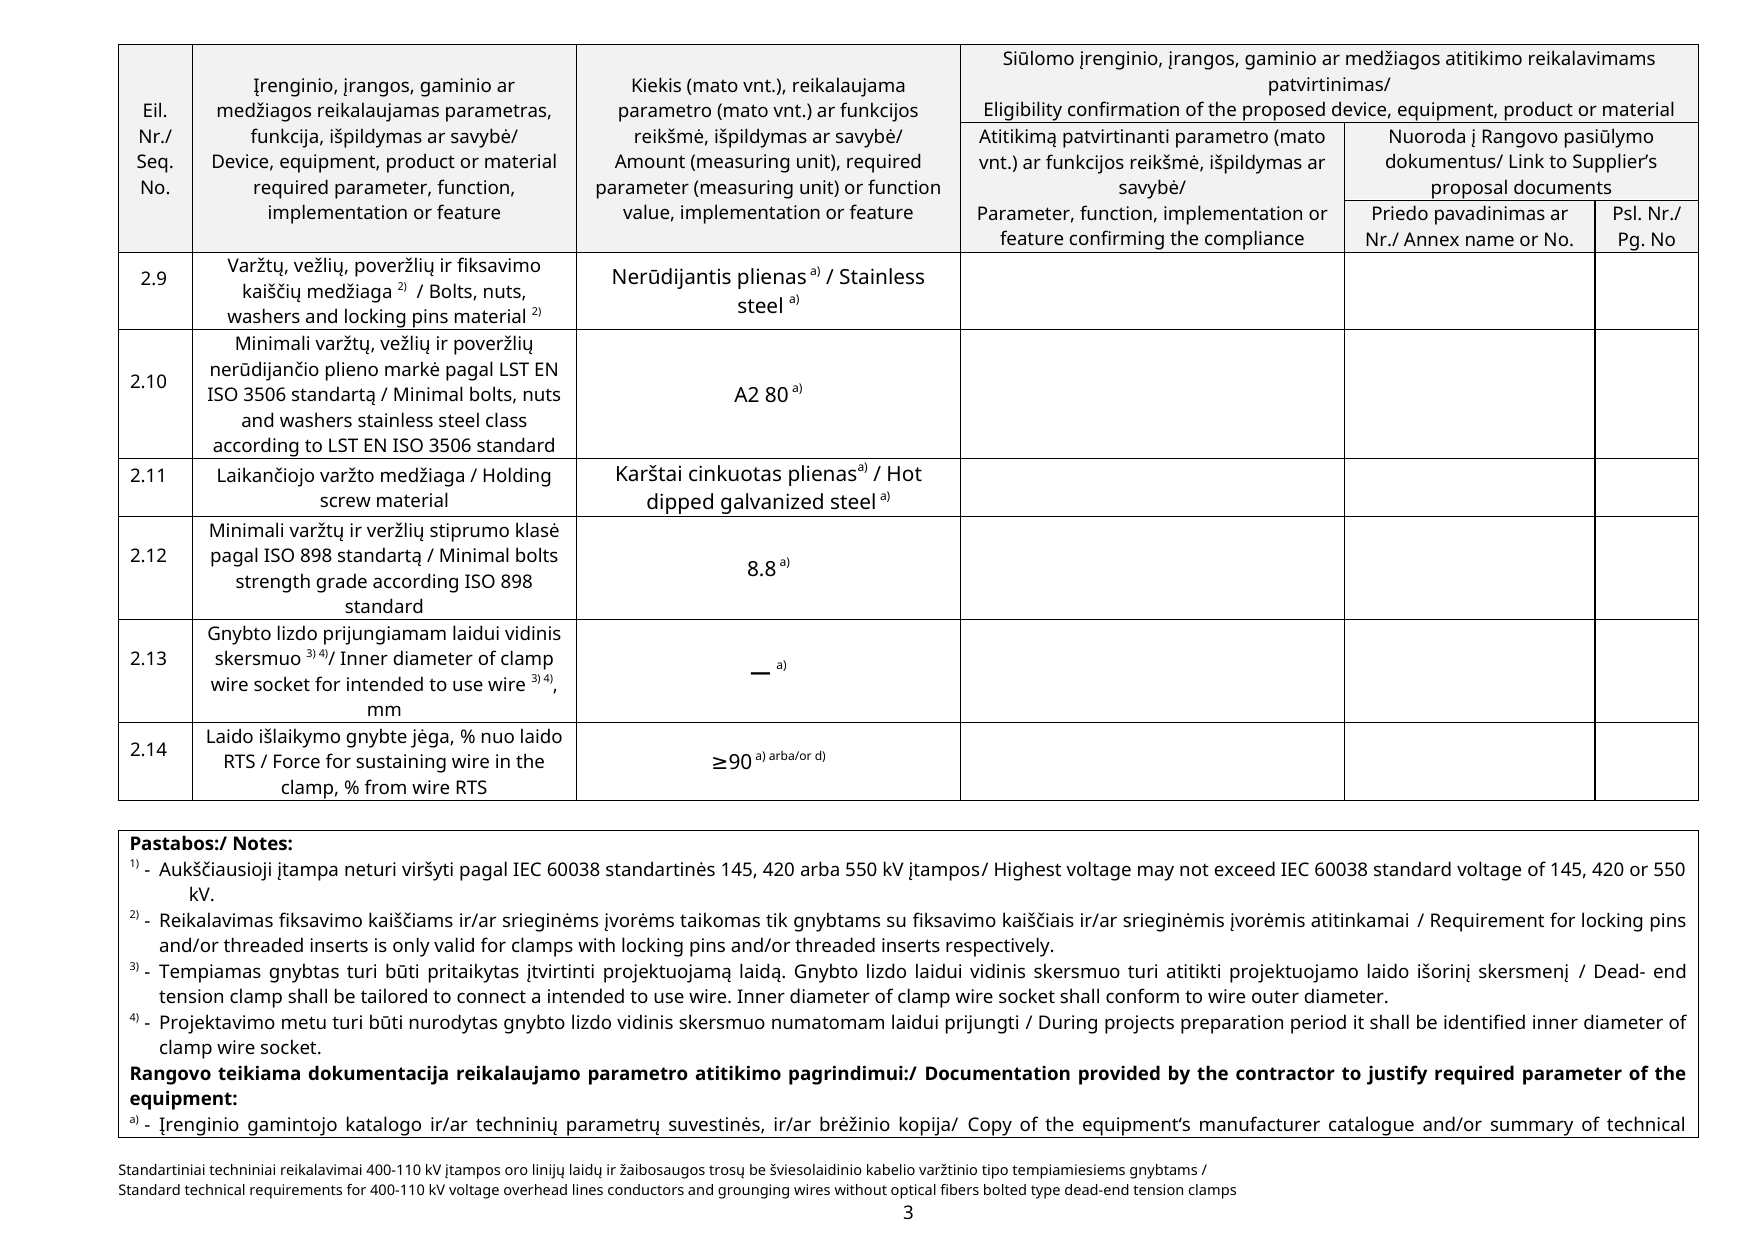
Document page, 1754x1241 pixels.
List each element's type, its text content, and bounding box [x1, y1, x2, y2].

table_cell [961, 459, 1344, 516]
table_cell [961, 620, 1344, 722]
table_cell ― a) [577, 620, 960, 722]
table_cell [1596, 253, 1698, 329]
table_cell [1596, 517, 1698, 619]
table_cell Laido išlaikymo gnybte jėga, % nuo laido RTS / Force for sustaining wire in the clamp, % from wire RTS [193, 723, 576, 800]
table_cell Gnybto lizdo prijungiamam laidui vidinis skersmuo 3) 4)/ Inner diameter of clamp wire socket for intended to use wire 3) 4), mm [193, 620, 576, 722]
table_cell [1596, 330, 1698, 458]
table_cell [1345, 723, 1594, 800]
table_cell [119, 459, 192, 516]
table_cell [1345, 459, 1594, 516]
table_cell Nerūdijantis plienas a) / Stainless steel a) [577, 253, 960, 329]
table_cell [119, 620, 192, 722]
table_cell [1345, 517, 1594, 619]
table_cell [961, 723, 1344, 800]
table_cell [1596, 620, 1698, 722]
table_cell [1345, 330, 1594, 458]
table_cell [1596, 723, 1698, 800]
table_cell Karštai cinkuotas plienasa) / Hot dipped galvanized steel a) [577, 459, 960, 516]
table_cell Nuoroda į Rangovo pasiūlymo dokumentus/ Link to Supplier’s proposal documents [1345, 123, 1698, 199]
table_cell [1345, 253, 1594, 329]
table_cell [961, 330, 1344, 458]
table_cell ≥90 a) arba/or d) [577, 723, 960, 800]
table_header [119, 831, 1698, 1137]
table_cell Atitikimą patvirtinanti parametro (mato vnt.) ar funkcijos reikšmė, išpildymas ar savybė/ Parameter, function, implementation or feature confirming the compliance [961, 123, 1344, 252]
table_cell [1345, 620, 1594, 722]
table_cell [119, 253, 192, 329]
table_cell [961, 517, 1344, 619]
table_cell [119, 723, 192, 800]
table_cell Minimali varžtų ir veržlių stiprumo klasė pagal ISO 898 standartą / Minimal bolts strength grade according ISO 898 standard [193, 517, 576, 619]
table_cell Psl. Nr./ Pg. No [1596, 201, 1698, 252]
table_cell Priedo pavadinimas ar Nr./ Annex name or No. [1345, 201, 1594, 252]
table_cell Laikančiojo varžto medžiaga / Holding screw material [193, 459, 576, 516]
table_cell [961, 253, 1344, 329]
table_cell A2 80 a) [577, 330, 960, 458]
table_cell [1596, 459, 1698, 516]
table_cell Varžtų, vežlių, poveržlių ir fiksavimo kaiščių medžiaga 2) / Bolts, nuts, washers and locking pins material 2) [193, 253, 576, 329]
table_header Kiekis (mato vnt.), reikalaujama parametro (mato vnt.) ar funkcijos reikšmė, išpildymas ar savybė/ Amount (measuring unit), required parameter (measuring unit) or function value, implementation or feature [577, 45, 960, 252]
table_cell Minimali varžtų, vežlių ir poveržlių nerūdijančio plieno markė pagal LST EN ISO 3506 standartą / Minimal bolts, nuts and washers stainless steel class according to LST EN ISO 3506 standard [193, 330, 576, 458]
table_header Eil. Nr./ Seq. No. [119, 45, 192, 252]
table_cell [119, 330, 192, 458]
table_cell [119, 517, 192, 619]
table_cell 8.8 a) [577, 517, 960, 619]
table_header Siūlomo įrenginio, įrangos, gaminio ar medžiagos atitikimo reikalavimams patvirtinimas/ Eligibility confirmation of the proposed device, equipment, product or material [961, 45, 1698, 122]
table_header Įrenginio, įrangos, gaminio ar medžiagos reikalaujamas parametras, funkcija, išpildymas ar savybė/ Device, equipment, product or material required parameter, function, implementation or feature [193, 45, 576, 252]
